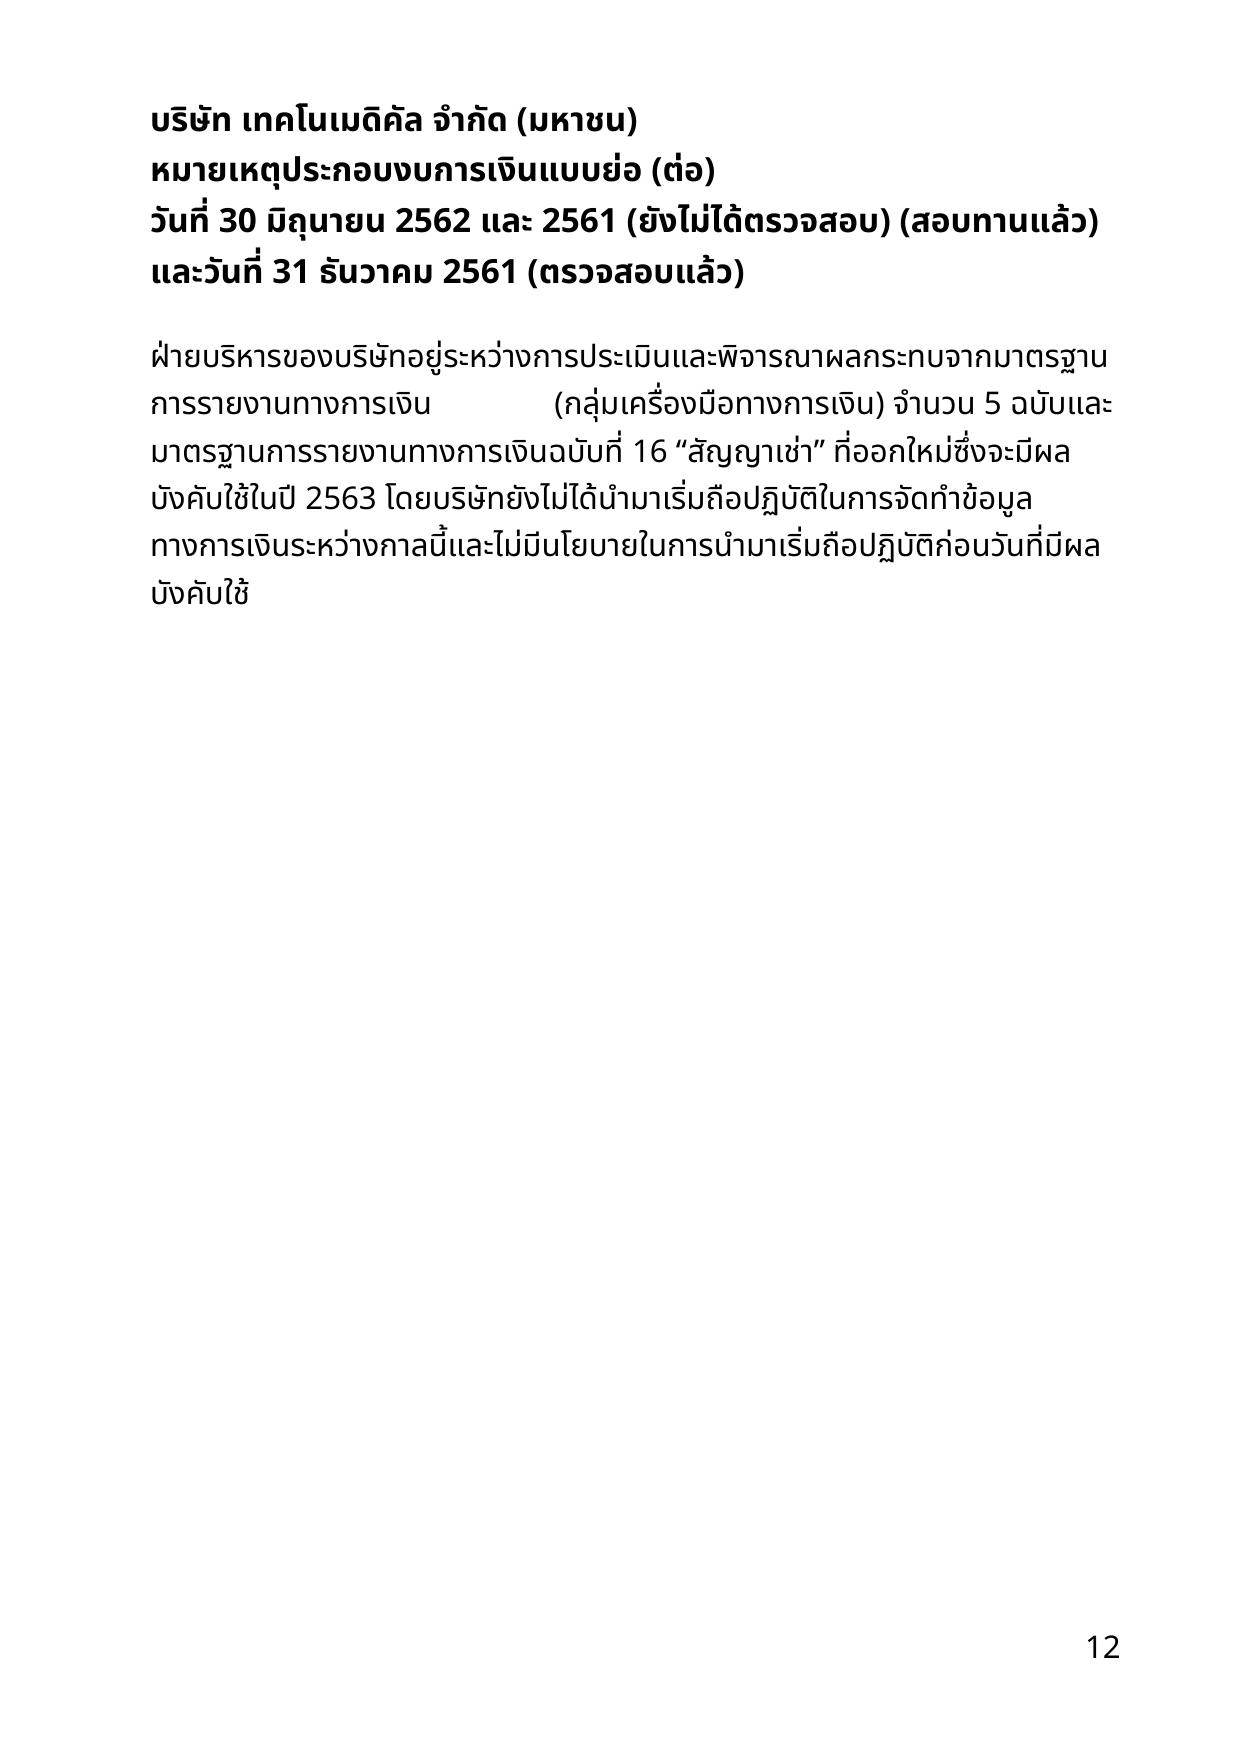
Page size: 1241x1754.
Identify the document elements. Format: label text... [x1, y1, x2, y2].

text ฝ่ายบริหารของบริษัทอยู่ระหว่างการประเมินและพิจารณาผลกระทบจากมาตรฐานการรายงานทางการเงิน (กลุ่มเครื่องมือทางการเงิน) จำนวน 5 ฉบับและมาตรฐานการรายงานทางการเงินฉบับที่ 16 “สัญญาเช่า” ที่ออกใหม่ซึ่งจะมีผลบังคับใช้ในปี 2563 โดยบริษัทยังไม่ได้นำมาเริ่มถือปฏิบัติในการจัดทำข้อมูลทางการเงินระหว่างกาลนี้และไม่มีนโยบายในการนำมาเริ่มถือปฏิบัติก่อนวันที่มีผลบังคับใช้ [150, 334, 1120, 618]
